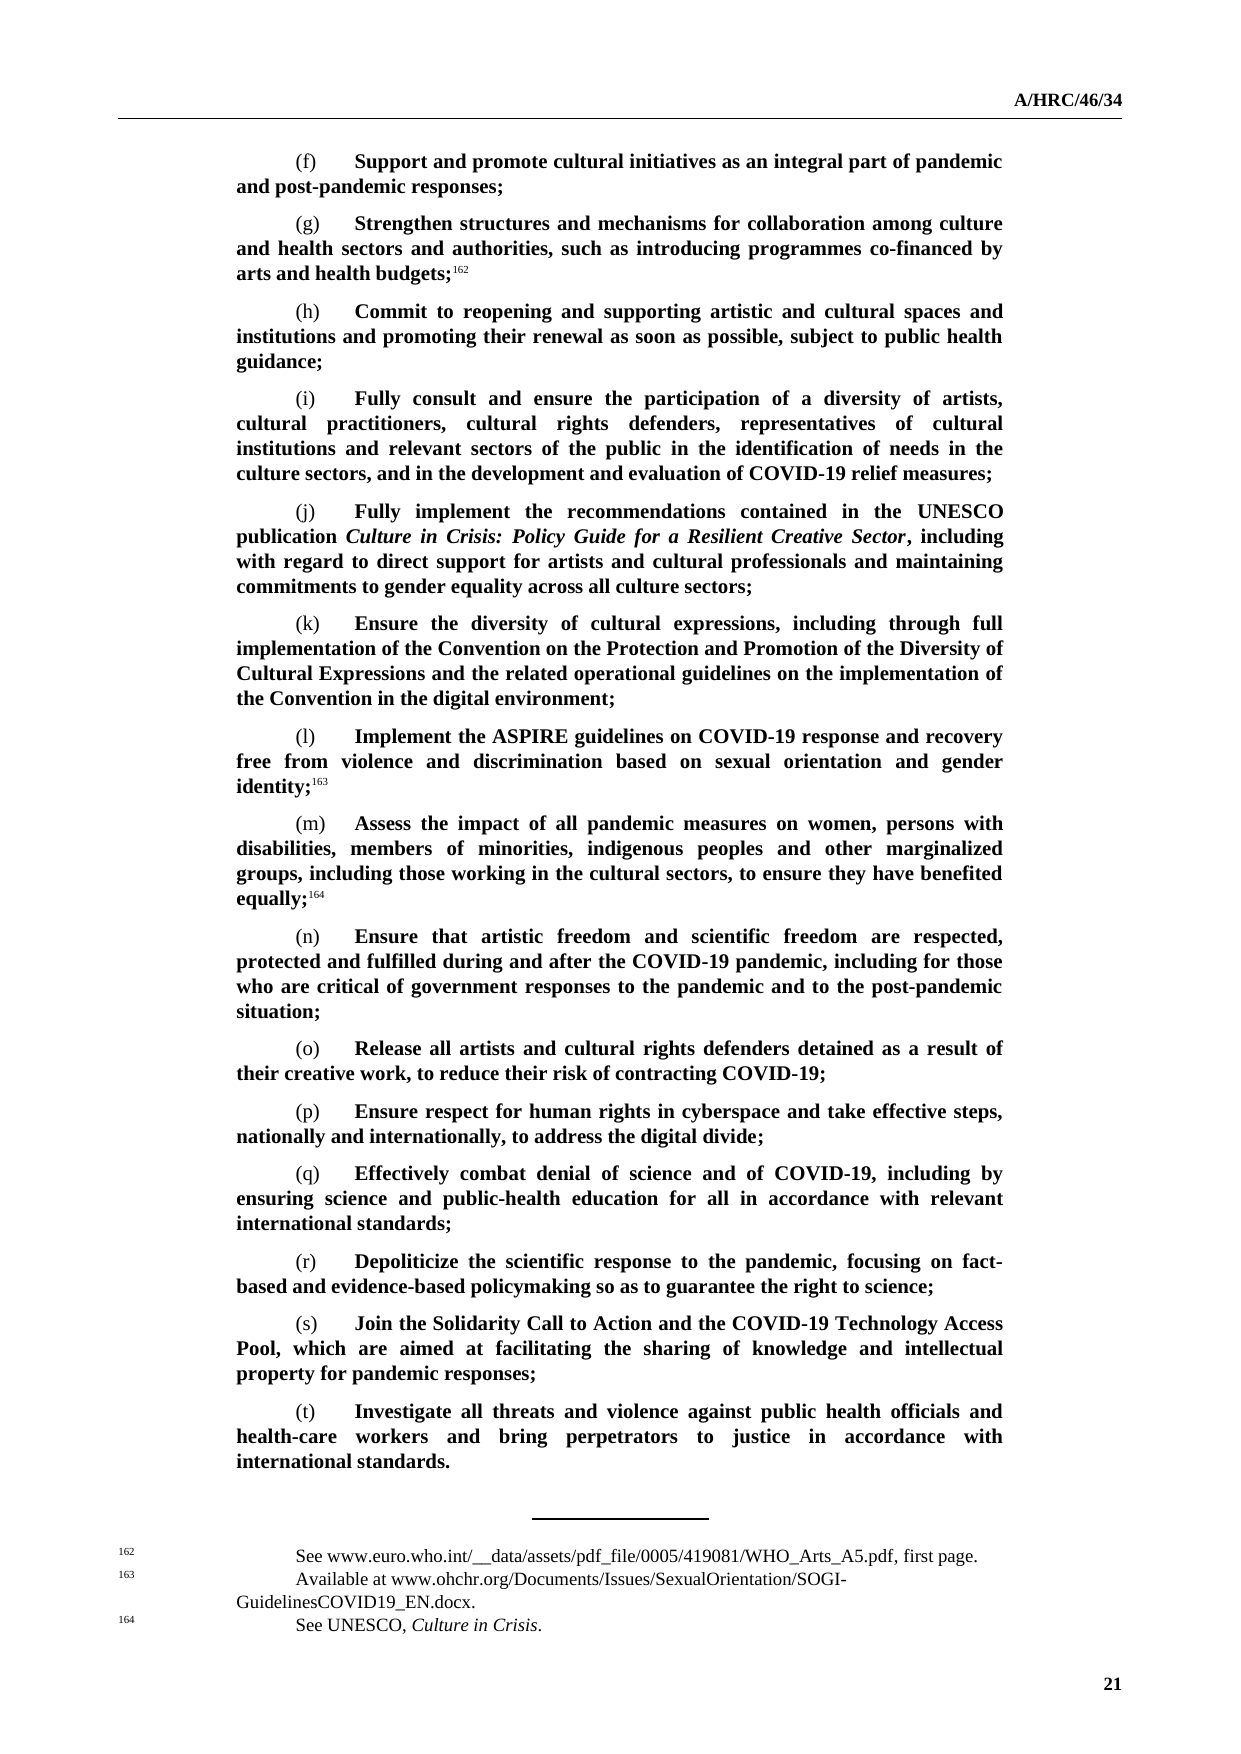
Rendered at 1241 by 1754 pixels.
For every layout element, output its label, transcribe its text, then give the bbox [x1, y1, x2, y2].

text (f) Support and promote cultural initiatives as an integral part of pandemic and post-pandemic responses; [236, 148, 1004, 198]
text (k) Ensure the diversity of cultural expressions, including through full implementation of the Convention on the Protection and Promotion of the Diversity of Cultural Expressions and the related operational guidelines on the implementation of the Convention in the digital environment; [236, 610, 1004, 636]
text (g) Strengthen structures and mechanisms for collaboration among culture and health sectors and authorities, such as introducing programmes co-financed by arts and health budgets; [236, 210, 1004, 285]
text (l) Implement the ASPIRE guidelines on COVID-19 response and recovery free from violence and discrimination based on sexual orientation and gender identity; [236, 723, 1004, 749]
text (q) Effectively combat denial of science and of COVID-19, including by ensuring science and public-health education for all in accordance with relevant international standards; [236, 1160, 1004, 1235]
text (h) Commit to reopening and supporting artistic and cultural spaces and institutions and promoting their renewal as soon as possible, subject to public health guidance; [236, 348, 1004, 373]
text (h) Commit to reopening and supporting artistic and cultural spaces and institutions and promoting their renewal as soon as possible, subject to public health guidance; [236, 298, 1004, 324]
text (i) Fully consult and ensure the participation of a diversity of artists, cultural practitioners, cultural rights defenders, representatives of cultural institutions and relevant sectors of the public in the identification of needs in the culture sectors, and in the development and evaluation of COVID-19 relief measures; [236, 385, 1004, 411]
text (j) Fully implement the recommendations contained in the UNESCO publication Culture in Crisis: Policy Guide for a Resilient Creative Sector, including with regard to direct support for artists and cultural professionals and maintaining commitments to gender equality across all culture sectors; [236, 498, 1004, 549]
text (s) Join the Solidarity Call to Action and the COVID-19 Technology Access Pool, which are aimed at facilitating the sharing of knowledge and intellectual property for pandemic responses; [236, 1310, 1004, 1385]
text (t) Investigate all threats and violence against public health officials and health-care workers and bring perpetrators to justice in accordance with international standards. [236, 1398, 1004, 1473]
text (j) Fully implement the recommendations contained in the UNESCO publication Culture in Crisis: Policy Guide for a Resilient Creative Sector, including with regard to direct support for artists and cultural professionals and maintaining commitments to gender equality across all culture sectors; [236, 573, 1004, 598]
text (m) Assess the impact of all pandemic measures on women, persons with disabilities, members of minorities, indigenous peoples and other marginalized groups, including those working in the cultural sectors, to ensure they have benefited equally; [236, 885, 1004, 910]
text (n) Ensure that artistic freedom and scientific freedom are respected, protected and fulfilled during and after the COVID-19 pandemic, including for those who are critical of government responses to the pandemic and to the post-pandemic situation; [236, 923, 1004, 1023]
text (r) Depoliticize the scientific response to the pandemic, focusing on fact-based and evidence-based policymaking so as to guarantee the right to science; [236, 1248, 1004, 1298]
text (l) Implement the ASPIRE guidelines on COVID-19 response and recovery free from violence and discrimination based on sexual orientation and gender identity; [236, 773, 1004, 798]
text (i) Fully consult and ensure the participation of a diversity of artists, cultural practitioners, cultural rights defenders, representatives of cultural institutions and relevant sectors of the public in the identification of needs in the culture sectors, and in the development and evaluation of COVID-19 relief measures; [236, 435, 1004, 485]
text (o) Release all artists and cultural rights defenders detained as a result of their creative work, to reduce their risk of contracting COVID-19; [236, 1035, 1004, 1085]
text (p) Ensure respect for human rights in cyberspace and take effective steps, nationally and internationally, to address the digital divide; [236, 1098, 1004, 1148]
text (k) Ensure the diversity of cultural expressions, including through full implementation of the Convention on the Protection and Promotion of the Diversity of Cultural Expressions and the related operational guidelines on the implementation of the Convention in the digital environment; [236, 685, 1004, 710]
text (m) Assess the impact of all pandemic measures on women, persons with disabilities, members of minorities, indigenous peoples and other marginalized groups, including those working in the cultural sectors, to ensure they have benefited equally; [236, 810, 1004, 836]
